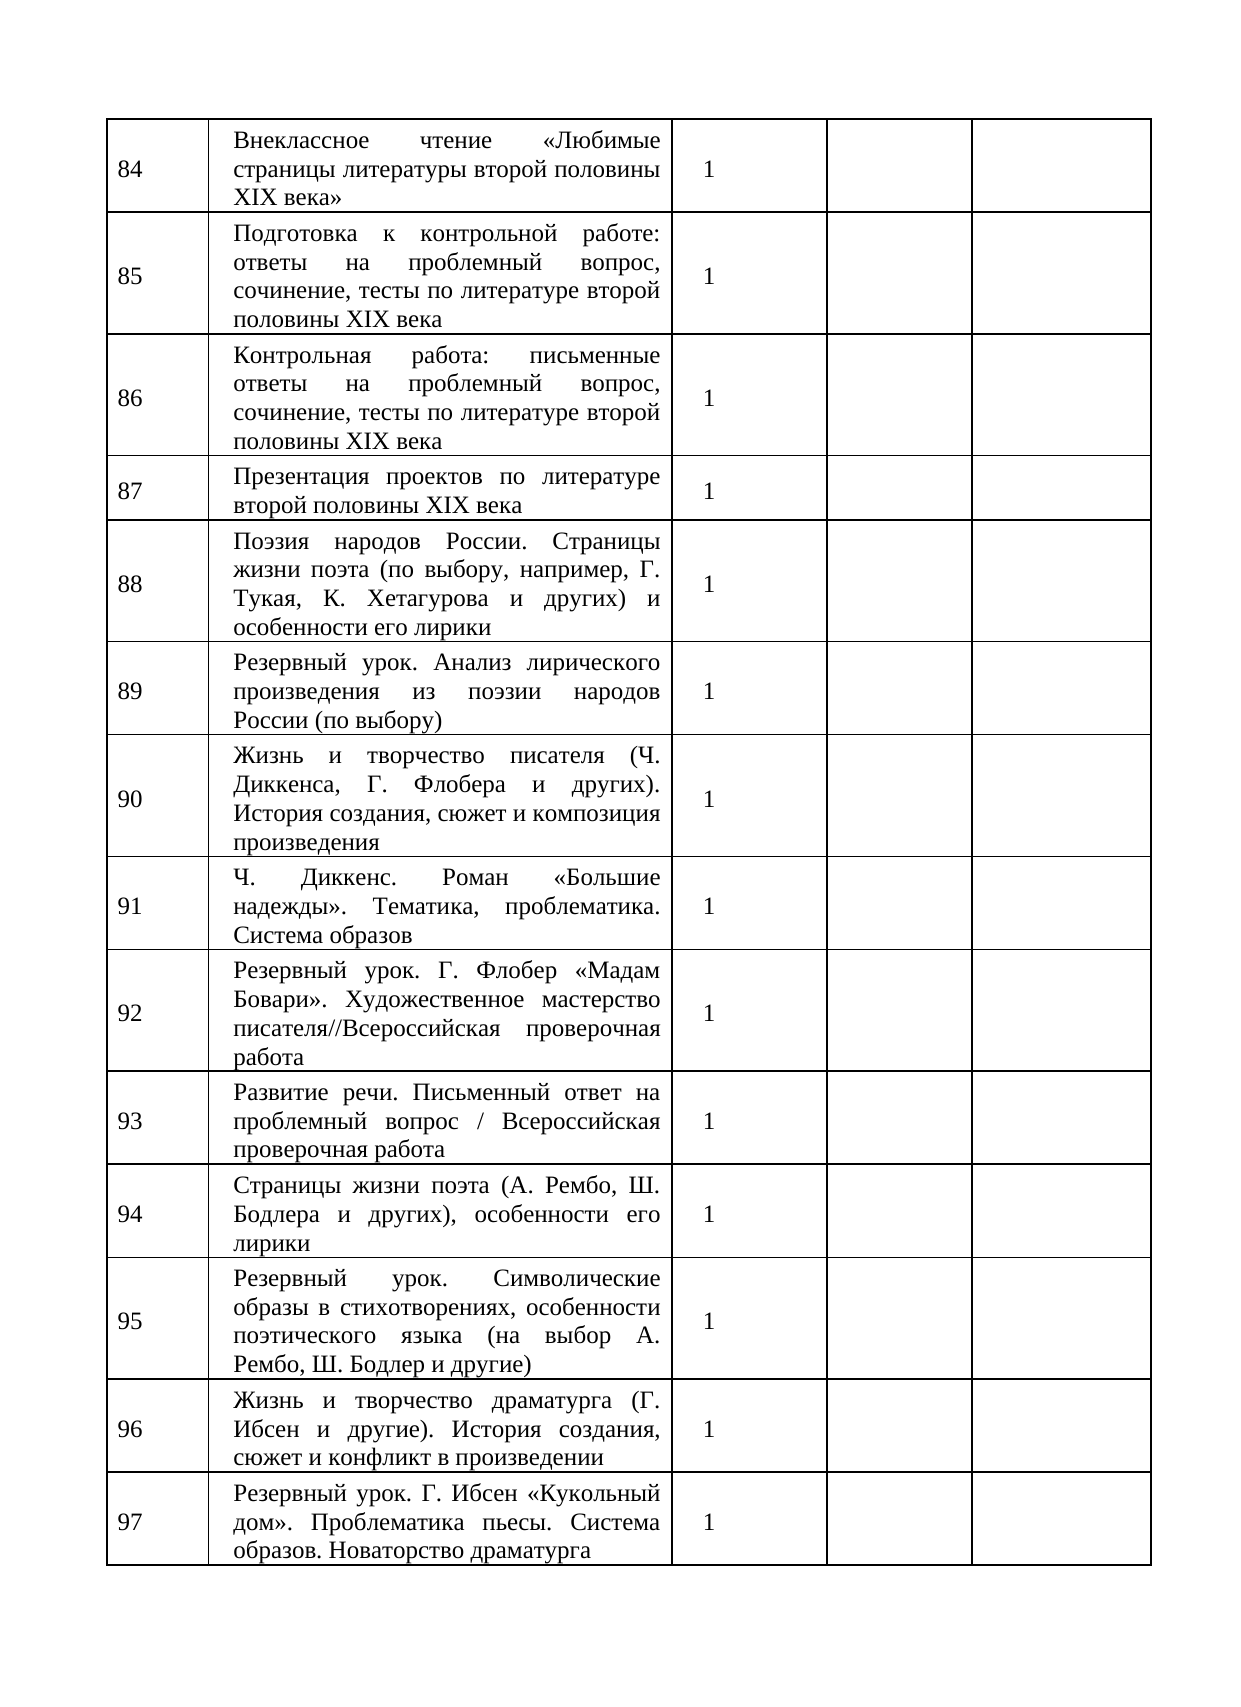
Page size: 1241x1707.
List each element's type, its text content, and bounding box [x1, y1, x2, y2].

table_cell 1 [673, 1072, 826, 1163]
table_cell [973, 521, 1150, 641]
table_cell 1 [673, 642, 826, 734]
table_cell [828, 335, 971, 455]
table_cell 1 [673, 521, 826, 641]
table_cell [828, 857, 971, 948]
table_cell 85 [108, 213, 208, 333]
table_cell [828, 1473, 971, 1564]
table_cell 1 [673, 1258, 826, 1378]
table_cell 1 [673, 857, 826, 948]
table_cell 1 [673, 456, 826, 519]
table_cell 90 [108, 735, 208, 856]
table_cell 1 [673, 1380, 826, 1471]
table_cell Контрольная работа: письменные ответы на проблемный вопрос, сочинение, тесты по литературе второй половины XIX века [209, 335, 671, 455]
table_cell Страницы жизни поэта (А. Рембо, Ш. Бодлера и других), особенности его лирики [209, 1165, 671, 1256]
table_cell 97 [108, 1473, 208, 1564]
table_cell [973, 735, 1150, 856]
table_cell [828, 735, 971, 856]
table_cell 95 [108, 1258, 208, 1378]
table_cell [973, 120, 1150, 211]
table_cell 88 [108, 521, 208, 641]
table_cell [828, 521, 971, 641]
table_cell [973, 1473, 1150, 1564]
table_cell [973, 1258, 1150, 1378]
table_cell [973, 642, 1150, 734]
table_cell 91 [108, 857, 208, 948]
table_cell [973, 1165, 1150, 1256]
table_cell [973, 1072, 1150, 1163]
table_cell 87 [108, 456, 208, 519]
table_cell Развитие речи. Письменный ответ на проблемный вопрос / Всероссийская проверочная работа [209, 1072, 671, 1163]
table_cell Подготовка к контрольной работе: ответы на проблемный вопрос, сочинение, тесты по литературе второй половины XIX века [209, 213, 671, 333]
table_cell [828, 456, 971, 519]
table_cell 89 [108, 642, 208, 734]
table_cell 96 [108, 1380, 208, 1471]
table_cell [828, 950, 971, 1070]
table_cell 94 [108, 1165, 208, 1256]
table_cell Презентация проектов по литературе второй половины XIX века [209, 456, 671, 519]
table_cell 86 [108, 335, 208, 455]
table_cell [973, 335, 1150, 455]
table_cell [973, 857, 1150, 948]
table_cell [973, 1380, 1150, 1471]
table_cell 1 [673, 735, 826, 856]
table_cell [828, 213, 971, 333]
table_cell Резервный урок. Анализ лирического произведения из поэзии народов России (по выбору) [209, 642, 671, 734]
table_cell [828, 1380, 971, 1471]
table_cell [973, 213, 1150, 333]
table_cell 1 [673, 213, 826, 333]
table_cell 1 [673, 120, 826, 211]
table_cell 93 [108, 1072, 208, 1163]
table_cell Жизнь и творчество драматурга (Г. Ибсен и другие). История создания, сюжет и конфликт в произведении [209, 1380, 671, 1471]
table_cell [973, 950, 1150, 1070]
table_cell [828, 1165, 971, 1256]
table_cell [828, 1258, 971, 1378]
table_cell Резервный урок. Символические образы в стихотворениях, особенности поэтического языка (на выбор А. Рембо, Ш. Бодлер и другие) [209, 1258, 671, 1378]
table_cell [828, 1072, 971, 1163]
table_cell [973, 456, 1150, 519]
table_cell [828, 120, 971, 211]
table_cell 1 [673, 335, 826, 455]
table_cell Жизнь и творчество писателя (Ч. Диккенса, Г. Флобера и других). История создания, сюжет и композиция произведения [209, 735, 671, 856]
table_cell 92 [108, 950, 208, 1070]
table_cell Внеклассное чтение «Любимые страницы литературы второй половины XIX века» [209, 120, 671, 211]
table_cell 1 [673, 1165, 826, 1256]
table_cell 1 [673, 950, 826, 1070]
table_cell Ч. Диккенс. Роман «Большие надежды». Тематика, проблематика. Система образов [209, 857, 671, 948]
table_cell Резервный урок. Г. Ибсен «Кукольный дом». Проблематика пьесы. Система образов. Новаторство драматурга [209, 1473, 671, 1564]
table_cell Резервный урок. Г. Флобер «Мадам Бовари». Художественное мастерство писателя//Всероссийская проверочная работа [209, 950, 671, 1070]
table_cell 84 [108, 120, 208, 211]
table_cell 1 [673, 1473, 826, 1564]
table_cell [828, 642, 971, 734]
table_cell Поэзия народов России. Страницы жизни поэта (по выбору, например, Г. Тукая, К. Хетагурова и других) и особенности его лирики [209, 521, 671, 641]
